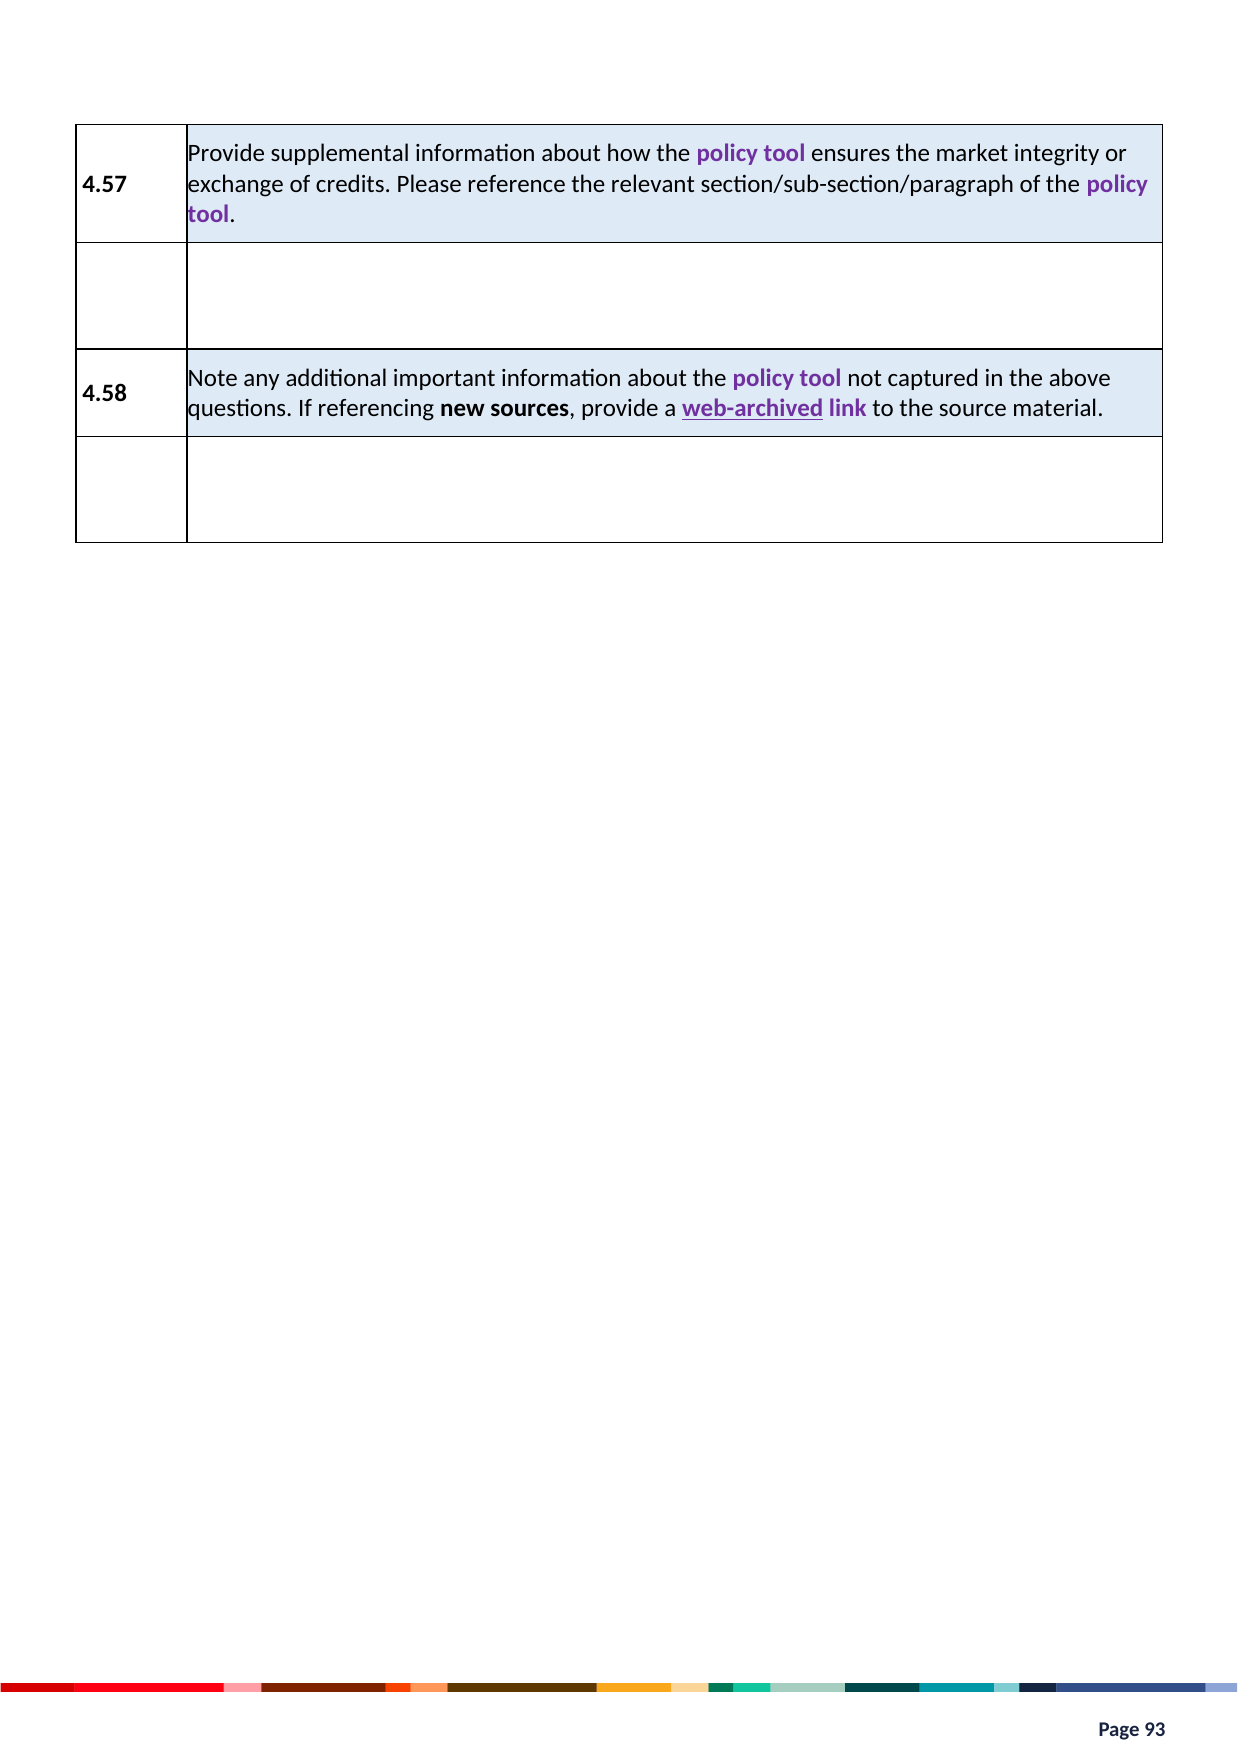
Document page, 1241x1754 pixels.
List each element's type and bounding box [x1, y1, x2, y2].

picture [0, 1683, 1236, 1692]
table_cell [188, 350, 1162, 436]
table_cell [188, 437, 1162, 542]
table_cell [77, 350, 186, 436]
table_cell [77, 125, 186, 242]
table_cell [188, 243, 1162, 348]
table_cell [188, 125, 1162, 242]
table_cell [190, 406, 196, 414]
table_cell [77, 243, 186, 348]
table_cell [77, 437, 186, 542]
